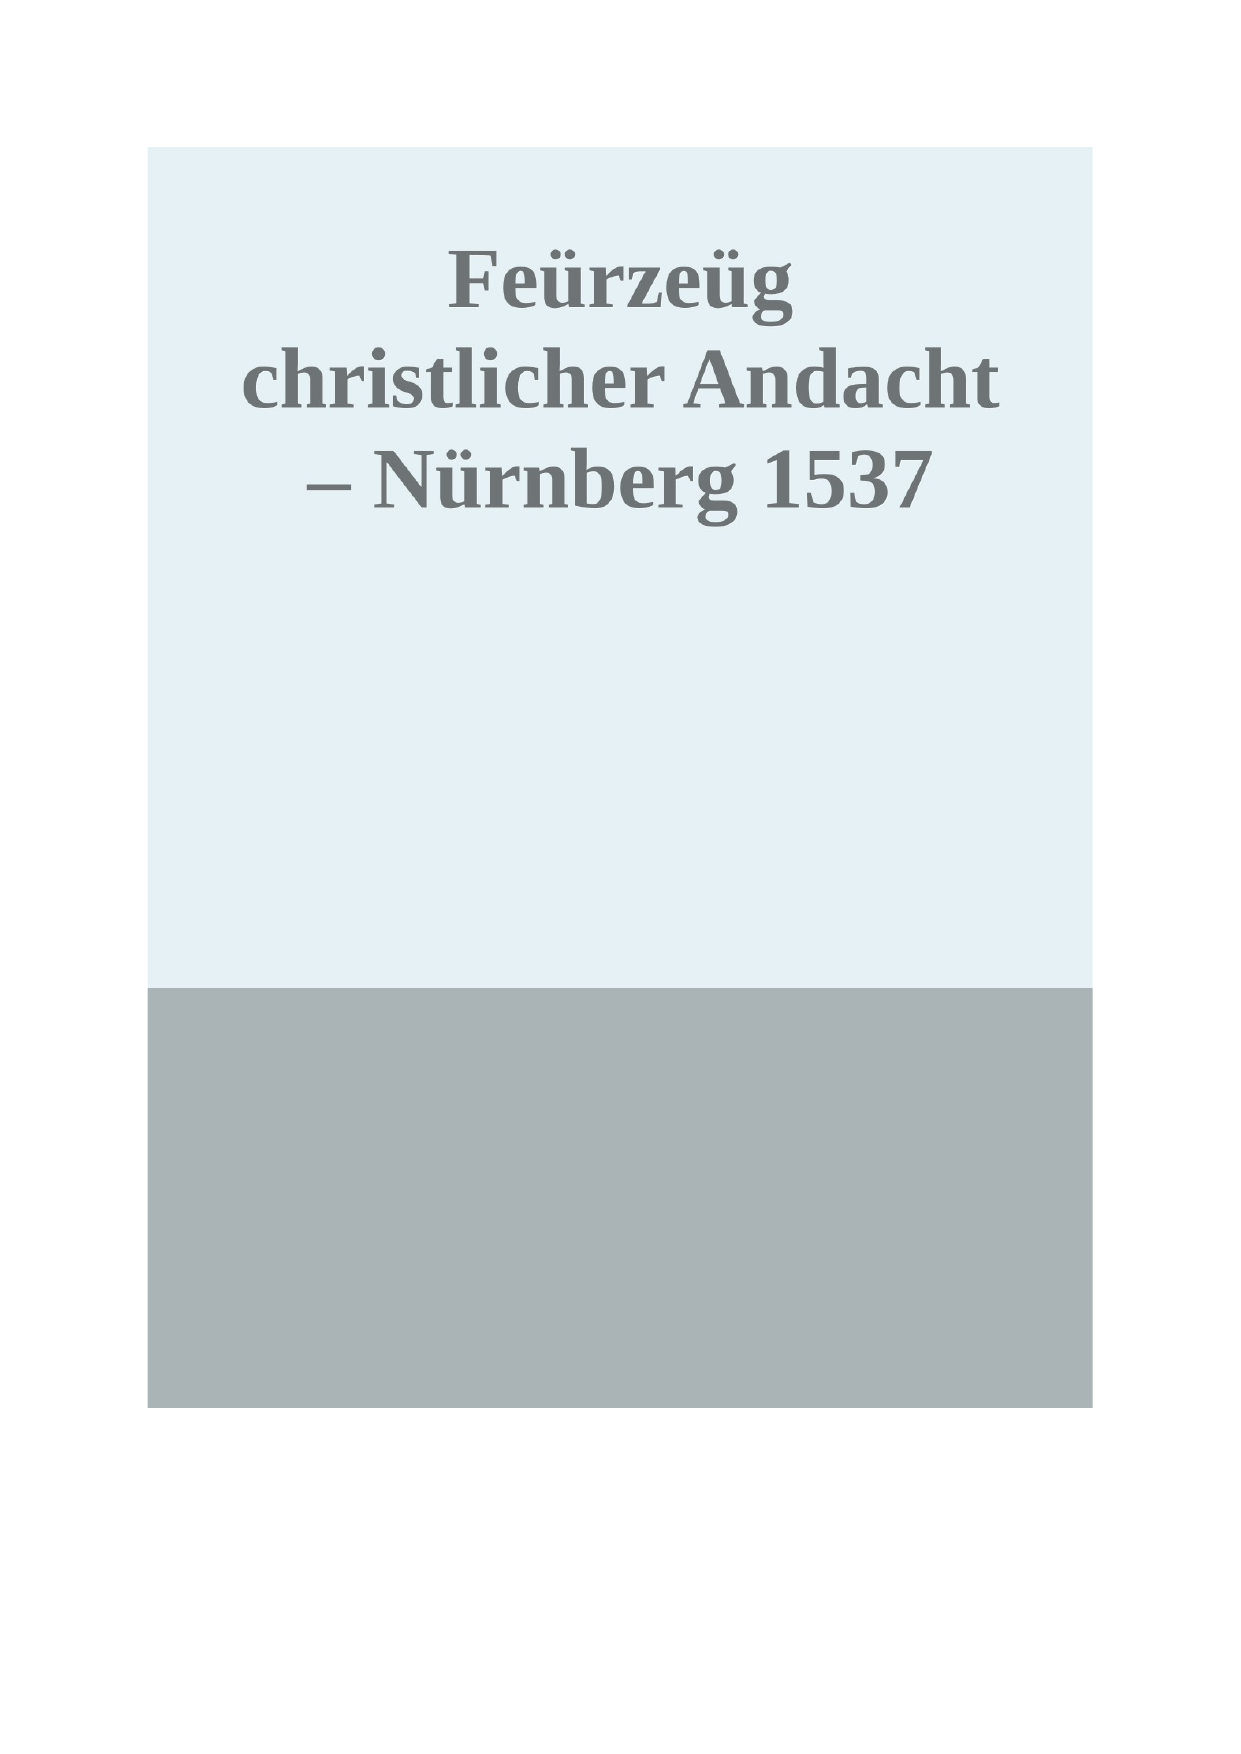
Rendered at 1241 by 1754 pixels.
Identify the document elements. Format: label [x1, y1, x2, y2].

picture [147, 147, 1093, 1408]
